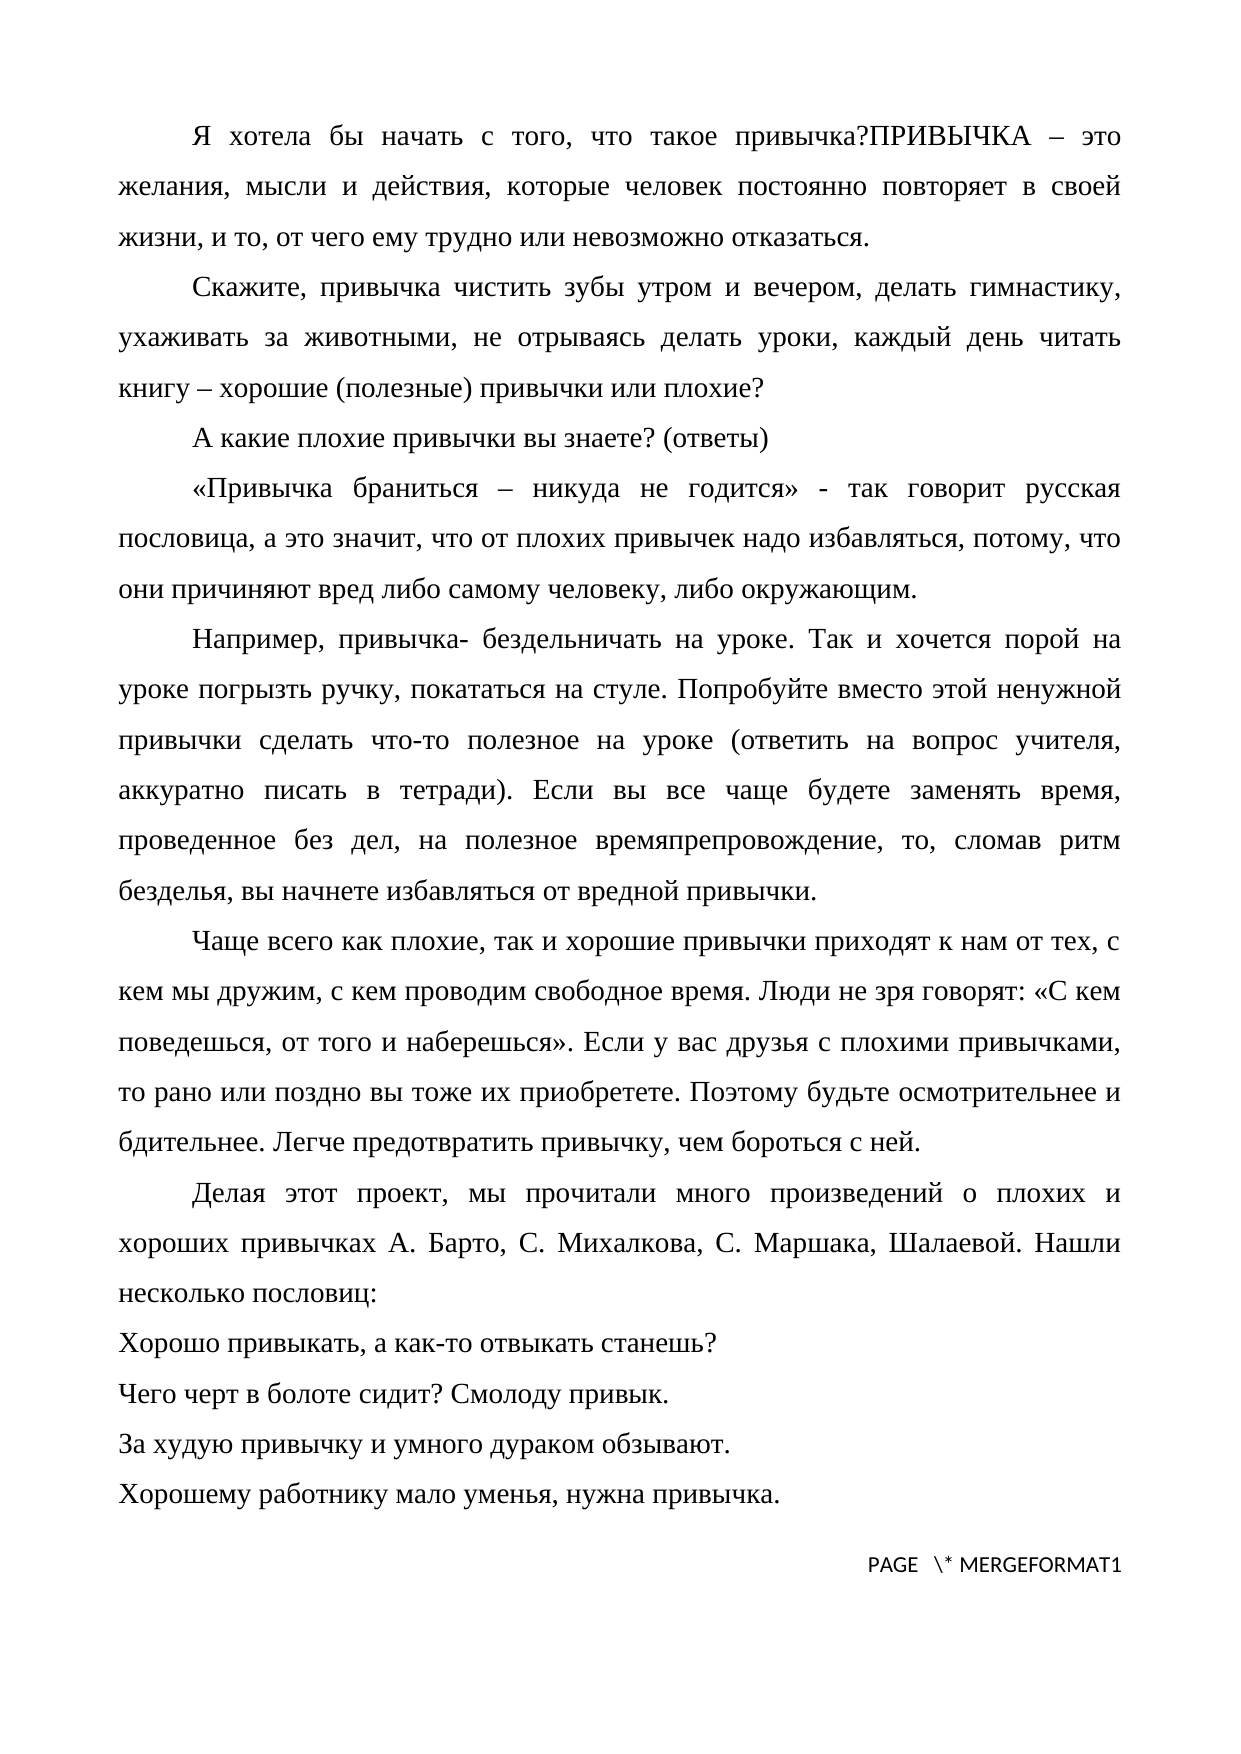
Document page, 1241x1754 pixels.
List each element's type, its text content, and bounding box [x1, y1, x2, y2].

text Чаще всего как плохие, так и хорошие привычки приходят к нам от тех, с кем мы дружим, с кем проводим свободное время. Люди не зря говорят: «С кем поведешься, от того и наберешься». Если у вас друзья с плохими привычками, то рано или поздно вы тоже их приобретете. Поэтому будьте осмотрительнее и бдительнее. Легче предотвратить привычку, чем бороться с ней. [118, 923, 1122, 1158]
text Делая этот проект, мы прочитали много произведений о плохих и хороших привычках А. Барто, С. Михалкова, С. Маршака, Шалаевой. Нашли несколько пословиц: [118, 1175, 1122, 1309]
text Я хотела бы начать с того, что такое привычка?ПРИВЫЧКА – это желания, мысли и действия, которые человек постоянно повторяет в своей жизни, и то, от чего ему трудно или невозможно отказаться. [118, 118, 1122, 252]
text Например, привычка- бездельничать на уроке. Так и хочется порой на уроке погрызть ручку, покататься на стуле. Попробуйте вместо этой ненужной привычки сделать что-то полезное на уроке (ответить на вопрос учителя, аккуратно писать в тетради). Если вы все чаще будете заменять время, проведенное без дел, на полезное времяпрепровождение, то, сломав ритм безделья, вы начнете избавляться от вредной привычки. [118, 621, 1122, 906]
text За худую привычку и умного дураком обзывают. [118, 1426, 1122, 1460]
text А какие плохие привычки вы знаете? (ответы) [118, 420, 1122, 453]
text Хорошо привыкать, а как-то отвыкать станешь? [118, 1326, 1122, 1359]
text Скажите, привычка чистить зубы утром и вечером, делать гимнастику, ухаживать за животными, не отрываясь делать уроки, каждый день читать книгу – хорошие (полезные) привычки или плохие? [118, 269, 1122, 403]
text Чего черт в болоте сидит? Смолоду привык. [118, 1376, 1122, 1409]
text «Привычка браниться – никуда не годится» - так говорит русская пословица, а это значит, что от плохих привычек надо избавляться, потому, что они причиняют вред либо самому человеку, либо окружающим. [118, 470, 1122, 604]
text Хорошему работнику мало уменья, нужна привычка. [118, 1477, 1122, 1510]
